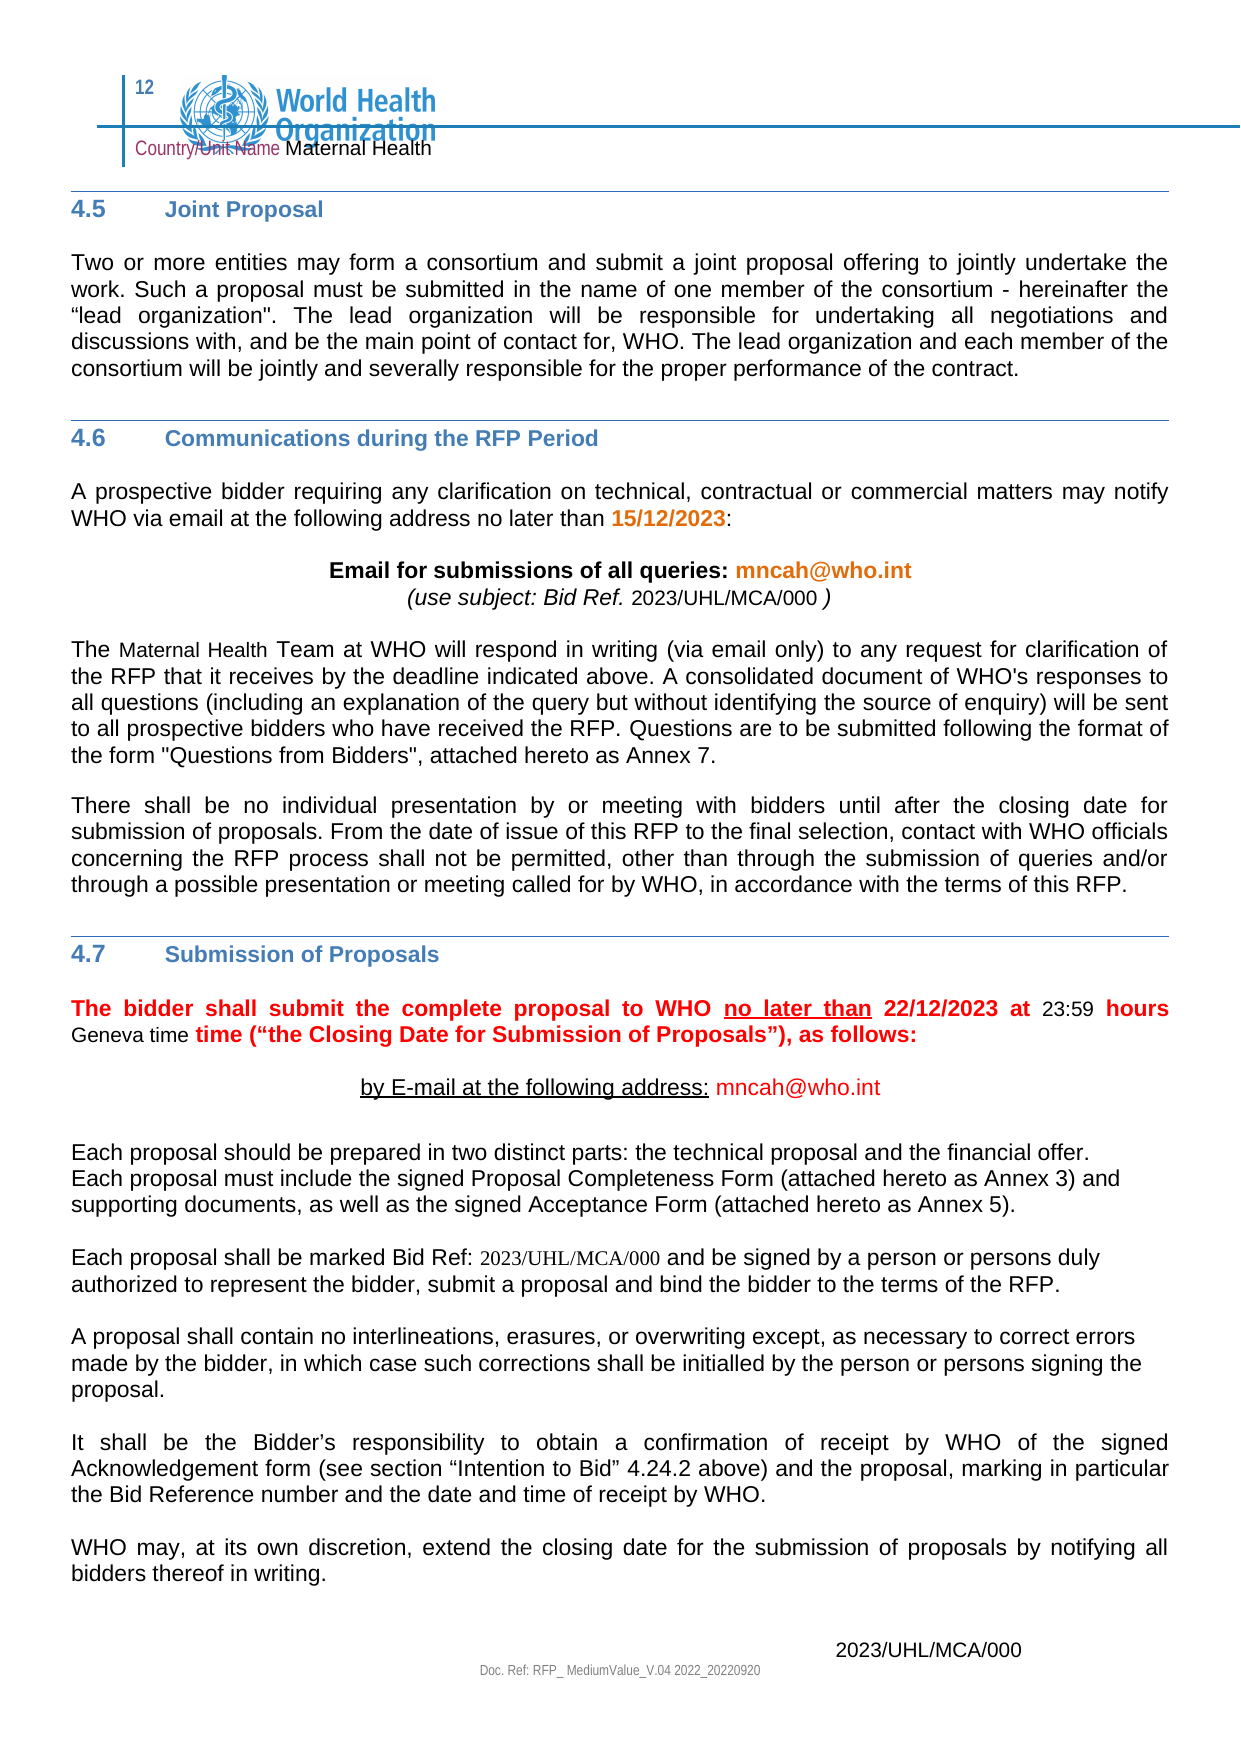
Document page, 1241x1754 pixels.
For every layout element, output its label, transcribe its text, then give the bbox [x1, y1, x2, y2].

picture [295, 144, 299, 154]
text by E-mail at the following address: mncah@who.int [71, 1073, 1169, 1100]
text Each proposal shall be marked Bid Ref: and be signed by a person or persons duly authorized to represent the bidder, submit a proposal and bind the bidder to the terms of the RFP. [71, 1244, 1169, 1297]
text It shall be the Bidder’s responsibility to obtain a confirmation of receipt by WHO of the signed Acknowledgement form (see section “Intention to Bid” 4.24.2 above) and the proposal, marking in particular the Bid Reference number and the date and time of receipt by WHO. [71, 1429, 1169, 1508]
picture [180, 128, 435, 154]
picture [288, 143, 292, 154]
text Two or more entities may form a consortium and submit a joint proposal offering to jointly undertake the work. Such a proposal must be submitted in the name of one member of the consortium - hereinafter the “lead organization". The lead organization will be responsible for undertaking all negotiations and discussions with, and be the main point of contact for, WHO. The lead organization and each member of the consortium will be jointly and severally responsible for the proper performance of the contract. [71, 249, 1169, 381]
picture [423, 145, 428, 154]
subtitle Submission of Proposals [71, 937, 1169, 968]
text Email for submissions of all queries: mncah@who.int [71, 557, 1169, 583]
picture [237, 144, 242, 154]
text There shall be no individual presentation by or meeting with bidders until after the closing date for submission of proposals. From the date of issue of this RFP to the final selection, contact with WHO officials concerning the RFP process shall not be permitted, other than through the submission of queries and/or through a possible presentation or meeting called for by WHO, in accordance with the terms of this RFP. [71, 792, 1169, 897]
picture [375, 148, 382, 154]
picture [341, 145, 346, 154]
picture [180, 75, 435, 125]
text A proposal shall contain no interlineations, erasures, or overwriting except, as necessary to correct errors made by the bidder, in which case such corrections shall be initialled by the person or persons signing the proposal. [71, 1323, 1169, 1402]
text Each proposal must include the signed Proposal Completeness Form (attached hereto as Annex 3) and supporting documents, as well as the signed Acceptance Form (attached hereto as Annex 5). [71, 1165, 1169, 1218]
text WHO may, at its own discretion, extend the closing date for the submission of proposals by notifying all bidders thereof in writing. [71, 1534, 1169, 1587]
subtitle Communications during the RFP Period [71, 421, 1169, 452]
text The Team at WHO will respond in writing (via email only) to any request for clarification of the RFP that it receives by the deadline indicated above. A consolidated document of WHO's responses to all questions (including an explanation of the query but without identifying the source of enquiry) will be sent to all prospective bidders who have received the RFP. Questions are to be submitted following the format of the form "Questions from Bidders", attached hereto as Annex 7. [71, 636, 1169, 768]
text A prospective bidder requiring any clarification on technical, contractual or commercial matters may notify WHO via email at the following address no later than 15/12/2023: [71, 478, 1169, 531]
text (use subject: Bid Ref. ) [71, 583, 1169, 610]
text The bidder shall submit the complete proposal to WHO no later than at hours time (“the Closing Date for Submission of Proposals”), as follows: [71, 994, 1169, 1047]
subtitle Joint Proposal [71, 192, 1169, 223]
text Each proposal should be prepared in two distinct parts: the technical proposal and the financial offer. [71, 1139, 1169, 1165]
